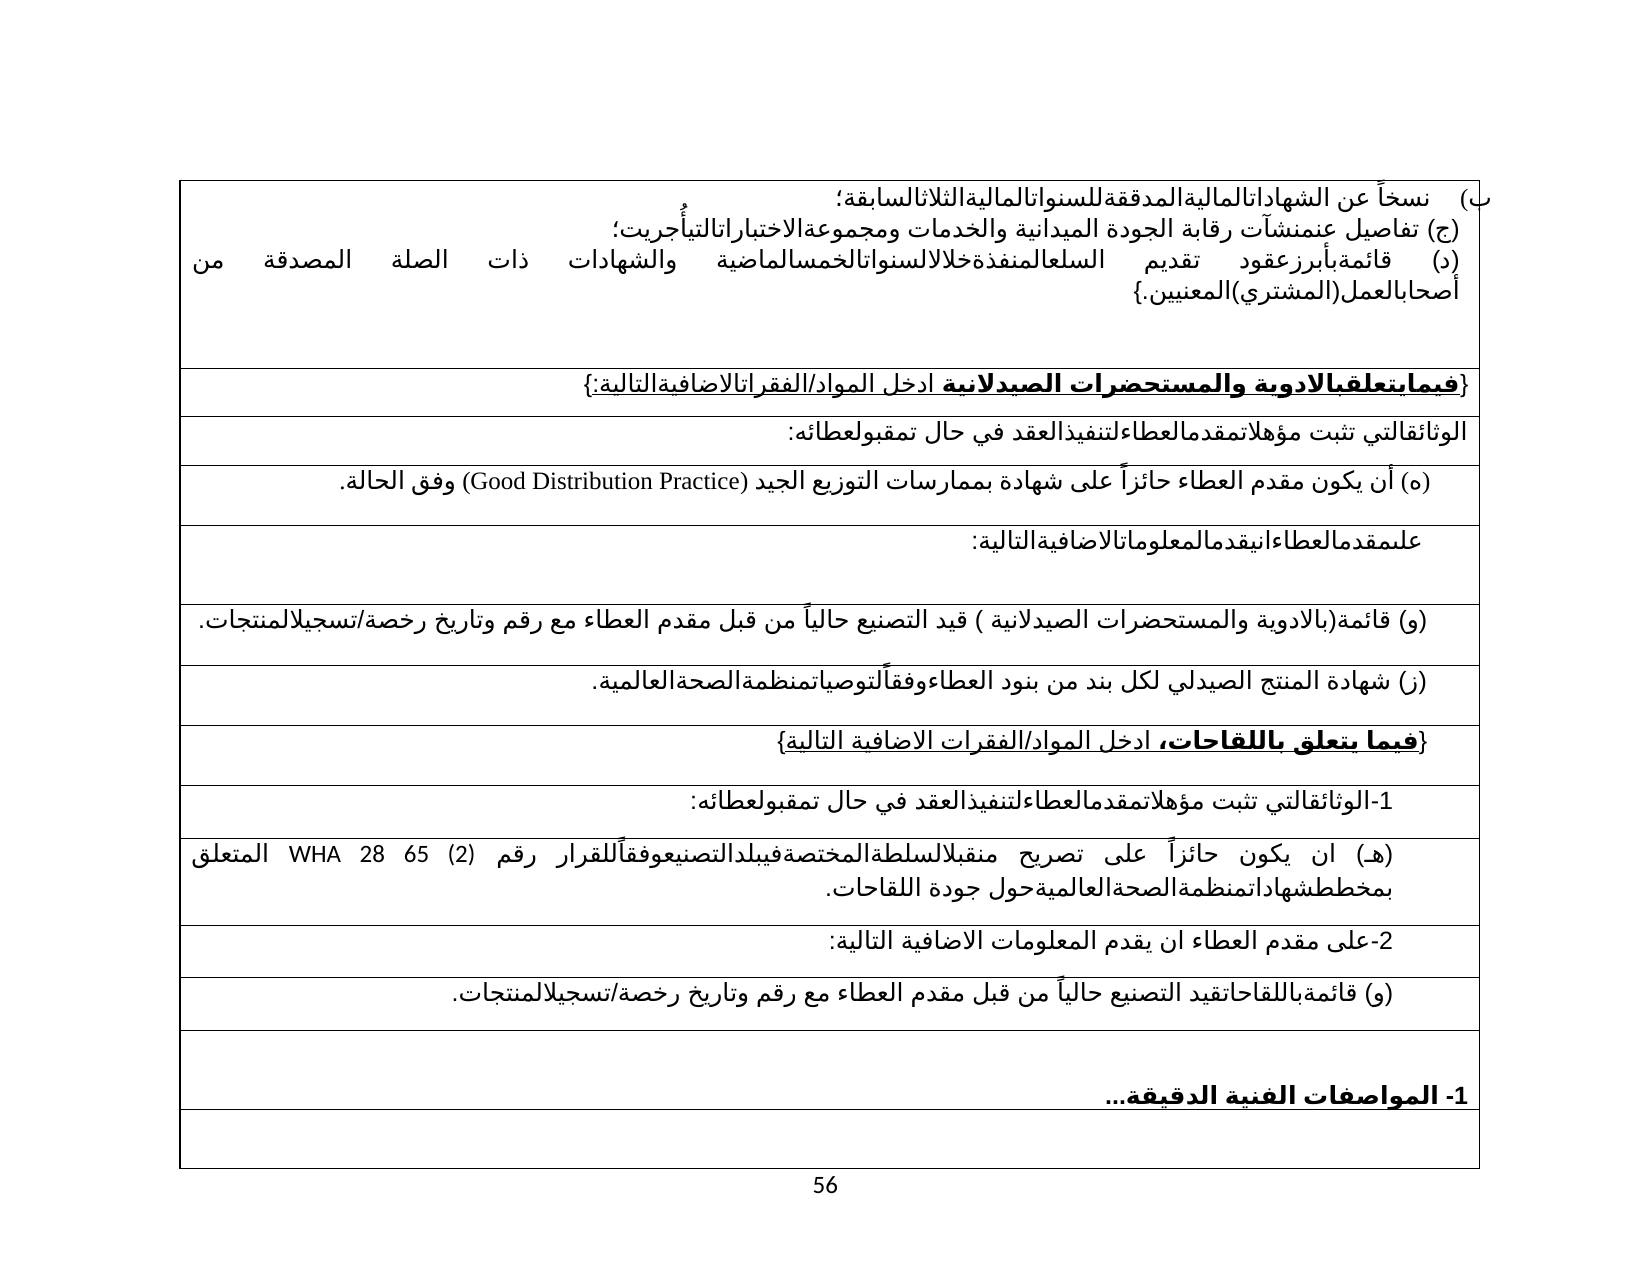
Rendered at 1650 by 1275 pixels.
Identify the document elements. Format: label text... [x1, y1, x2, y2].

table_cell 2-على مقدم العطاء ان يقدم المعلومات الاضافية التالية: [181, 926, 1479, 977]
table_cell {فيما يتعلق باللقاحات، ادخل المواد/الفقرات الاضافية التالية} [181, 726, 1479, 785]
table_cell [181, 181, 1479, 368]
table_cell الوثائقالتي تثبت مؤهلاتمقدمالعطاءلتنفيذالعقد في حال تمقبولعطائه: [181, 417, 1479, 465]
table_cell (و) قائمةباللقاحاتقيد التصنيع حالياً من قبل مقدم العطاء مع رقم وتاريخ رخصة/تسجيلالمنتجات. [181, 978, 1479, 1029]
table_cell 1- المواصفات الفنية الدقيقة... [181, 1031, 1479, 1109]
table_cell 1-الوثائقالتي تثبت مؤهلاتمقدمالعطاءلتنفيذالعقد في حال تمقبولعطائه: [181, 786, 1479, 838]
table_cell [181, 1110, 1479, 1168]
table_cell علىمقدمالعطاءانيقدمالمعلوماتالاضافيةالتالية: [181, 526, 1479, 604]
table_cell (ه) أن يكون مقدم العطاء حائزاً على شهادة بممارسات التوزيع الجيد (Good Distribution Practice) وفق الحالة. [181, 466, 1479, 525]
table_cell (ز) شهادة المنتج الصيدلي لكل بند من بنود العطاءوفقاًلتوصياتمنظمةالصحةالعالمية. [181, 666, 1479, 725]
table_cell (هـ) ان يكون حائزاً على تصريح منقبلالسلطةالمختصةفيبلدالتصنيعوفقاًللقرار رقم WHA 28 65 (2) المتعلق بمخططشهاداتمنظمةالصحةالعالميةحول جودة اللقاحات. [181, 839, 1479, 925]
table_cell {فيمايتعلقبالادوية والمستحضرات الصيدلانية ادخل المواد/الفقراتالاضافيةالتالية:} [181, 369, 1479, 416]
table_cell (و) قائمة(بالادوية والمستحضرات الصيدلانية ) قيد التصنيع حالياً من قبل مقدم العطاء مع رقم وتاريخ رخصة/تسجيلالمنتجات. [181, 605, 1479, 664]
